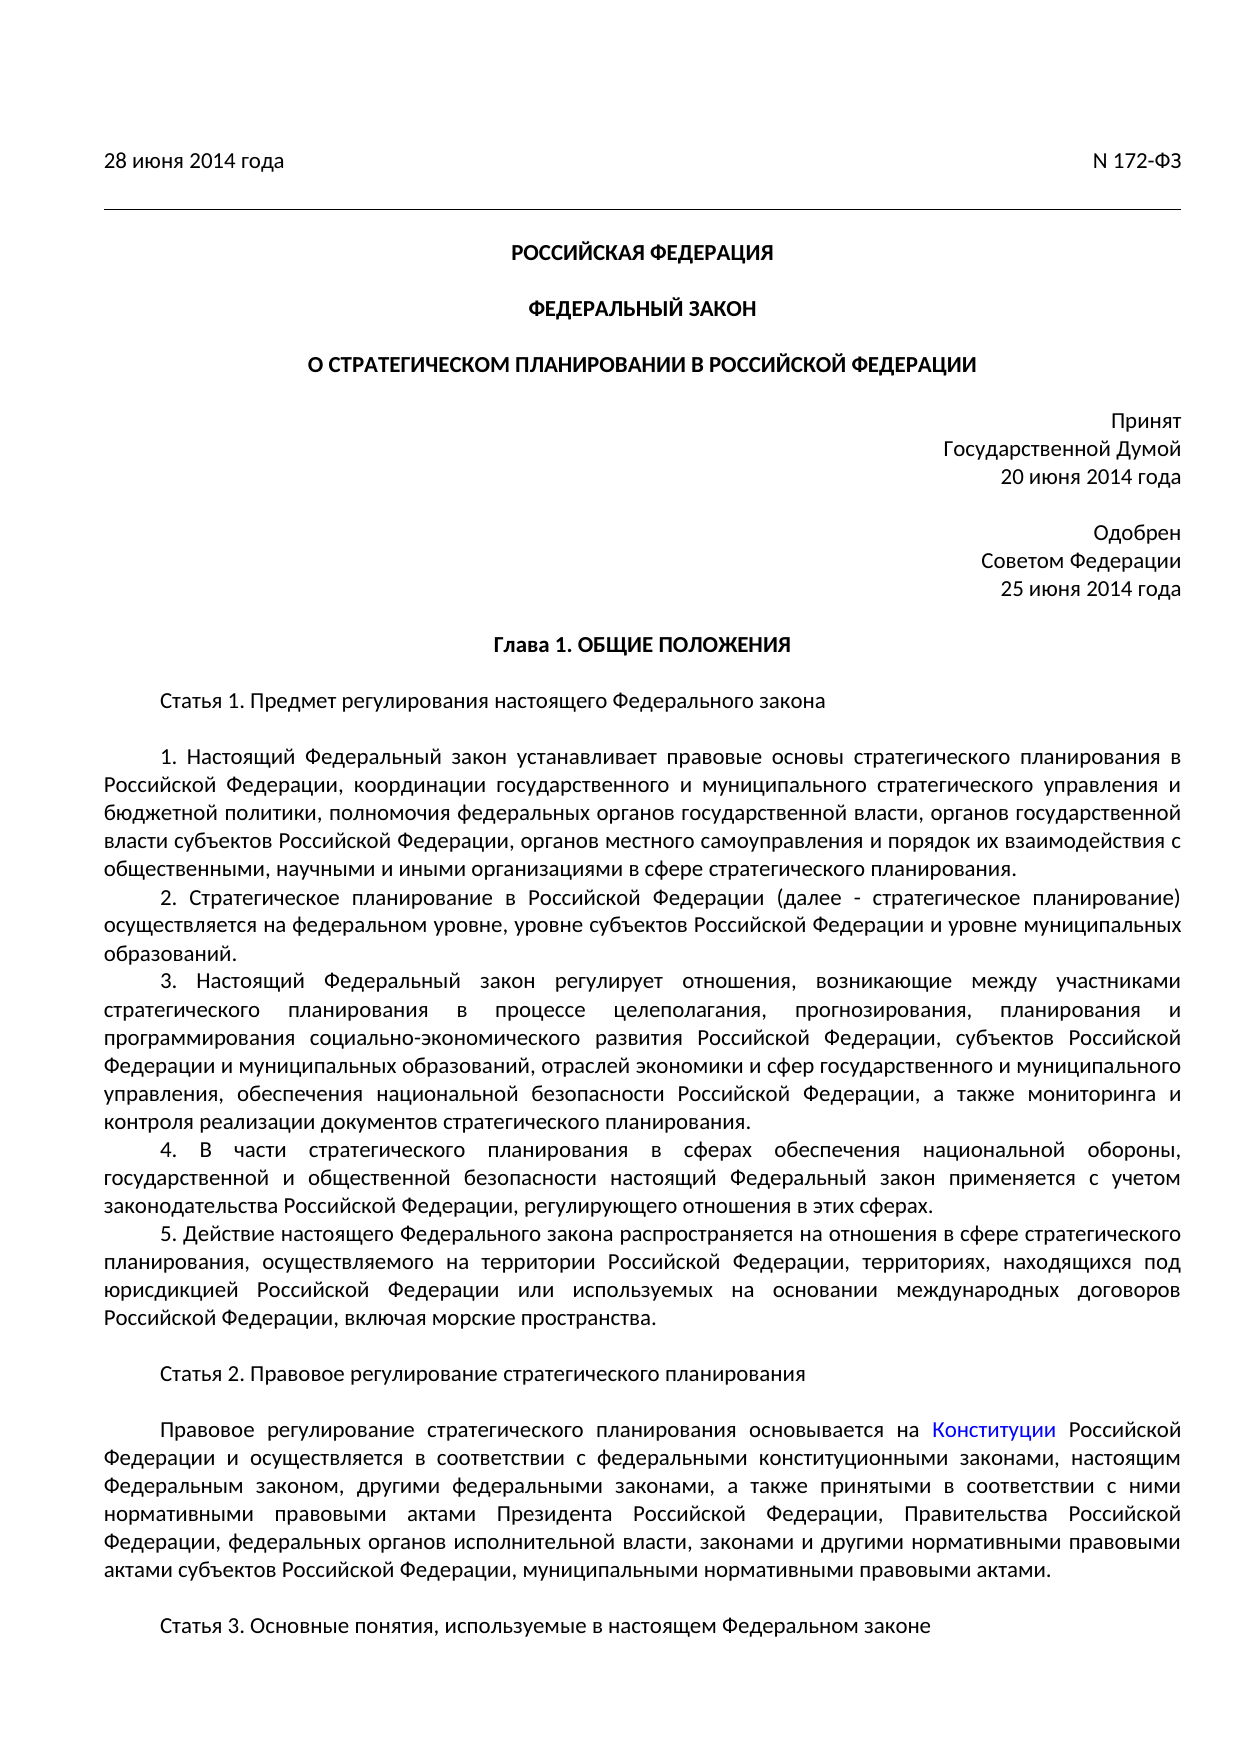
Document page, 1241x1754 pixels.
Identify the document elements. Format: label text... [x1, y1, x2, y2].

text 2. Стратегическое планирование в Российской Федерации (далее - стратегическое планирование) осуществляется на федеральном уровне, уровне субъектов Российской Федерации и уровне муниципальных образований. [103, 883, 1181, 967]
text ФЕДЕРАЛЬНЫЙ ЗАКОН [103, 294, 1181, 322]
text 28 июня 2014 года N 172-ФЗ [103, 146, 1181, 202]
text 3. Настоящий Федеральный закон регулирует отношения, возникающие между участниками стратегического планирования в процессе целеполагания, прогнозирования, планирования и программирования социально-экономического развития Российской Федерации, субъектов Российской Федерации и муниципальных образований, отраслей экономики и сфер государственного и муниципального управления, обеспечения национальной безопасности Российской Федерации, а также мониторинга и контроля реализации документов стратегического планирования. [103, 967, 1181, 1135]
text 1. Настоящий Федеральный закон устанавливает правовые основы стратегического планирования в Российской Федерации, координации государственного и муниципального стратегического управления и бюджетной политики, полномочия федеральных органов государственной власти, органов государственной власти субъектов Российской Федерации, органов местного самоуправления и порядок их взаимодействия с общественными, научными и иными организациями в сфере стратегического планирования. [103, 742, 1181, 883]
text Одобрен [103, 518, 1181, 546]
text Глава 1. ОБЩИЕ ПОЛОЖЕНИЯ [103, 630, 1181, 658]
text РОССИЙСКАЯ ФЕДЕРАЦИЯ [103, 238, 1181, 266]
text Статья 3. Основные понятия, используемые в настоящем Федеральном законе [103, 1611, 1181, 1639]
text 25 июня 2014 года [103, 574, 1181, 602]
text Государственной Думой [103, 434, 1181, 462]
text 5. Действие настоящего Федерального закона распространяется на отношения в сфере стратегического планирования, осуществляемого на территории Российской Федерации, территориях, находящихся под юрисдикцией Российской Федерации или используемых на основании международных договоров Российской Федерации, включая морские пространства. [103, 1219, 1181, 1331]
text Статья 1. Предмет регулирования настоящего Федерального закона [103, 686, 1181, 714]
text 4. В части стратегического планирования в сферах обеспечения национальной обороны, государственной и общественной безопасности настоящий Федеральный закон применяется с учетом законодательства Российской Федерации, регулирующего отношения в этих сферах. [103, 1135, 1181, 1219]
text 20 июня 2014 года [103, 462, 1181, 490]
text О СТРАТЕГИЧЕСКОМ ПЛАНИРОВАНИИ В РОССИЙСКОЙ ФЕДЕРАЦИИ [103, 350, 1181, 378]
text Принят [103, 406, 1181, 434]
text Советом Федерации [103, 546, 1181, 574]
text Правовое регулирование стратегического планирования основывается на Конституции Российской Федерации и осуществляется в соответствии с федеральными конституционными законами, настоящим Федеральным законом, другими федеральными законами, а также принятыми в соответствии с ними нормативными правовыми актами Президента Российской Федерации, Правительства Российской Федерации, федеральных органов исполнительной власти, законами и другими нормативными правовыми актами субъектов Российской Федерации, муниципальными нормативными правовыми актами. [103, 1415, 1181, 1583]
text Статья 2. Правовое регулирование стратегического планирования [103, 1359, 1181, 1387]
